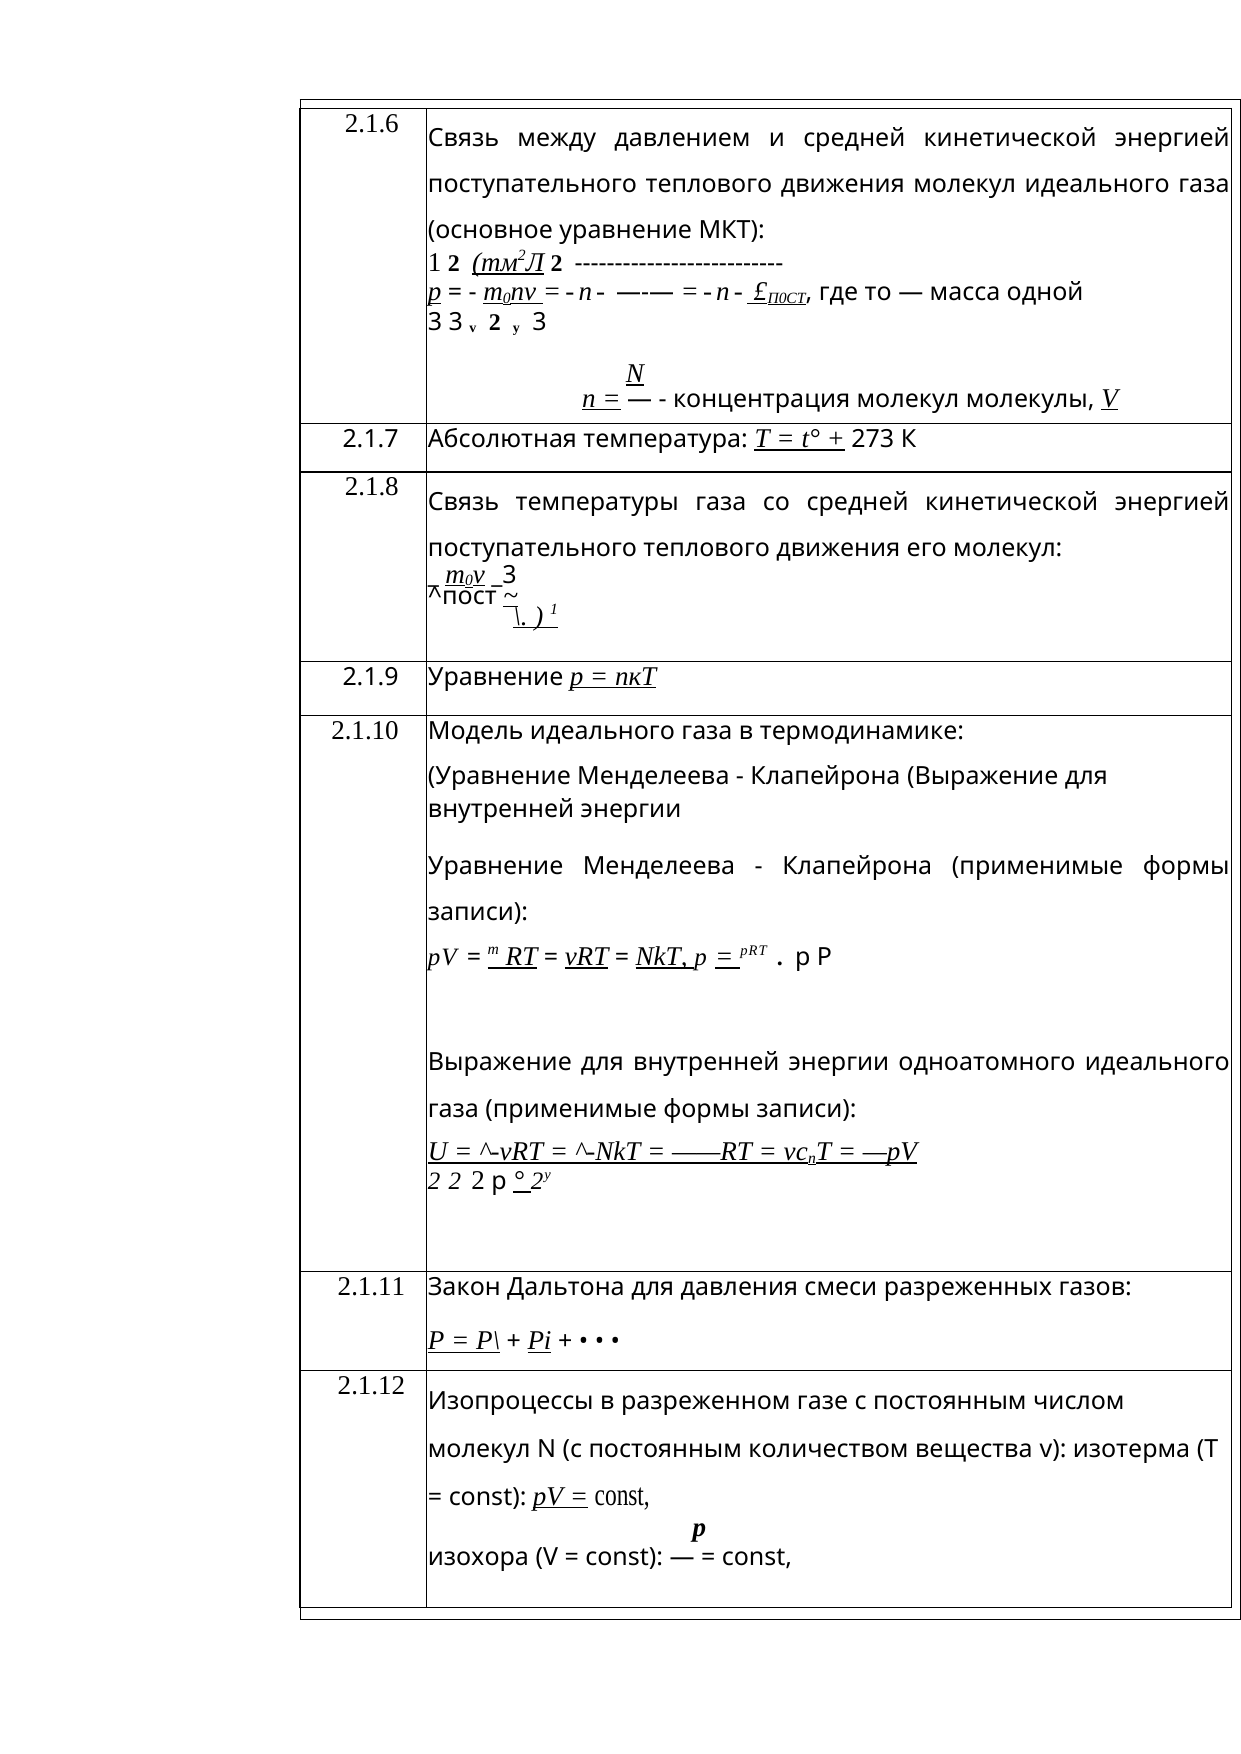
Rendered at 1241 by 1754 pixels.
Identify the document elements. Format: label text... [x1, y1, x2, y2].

table_cell Связь температуры газа со средней кинетической энергией поступательного теплового движения его молекул: _ m0v _3 ^пост ~ \. ) 1 [427, 473, 1231, 661]
table_cell 2.1.9 [301, 662, 426, 715]
table_cell Абсолютная температура: T = t° + 273 К [427, 424, 1231, 471]
table_cell Закон Дальтона для давления смеси разреженных газов: Р = Р\ + Pi + • • • [427, 1272, 1231, 1370]
table_cell 2.1.11 [301, 1272, 426, 1370]
table_cell 2.1.7 [301, 424, 426, 471]
table_header 2.1.6 [301, 109, 426, 423]
table_cell Уравнение р = пкТ [427, 662, 1231, 715]
table_cell Изопроцессы в разреженном газе с постоянным числом молекул N (с постоянным количеством вещества v): изотерма (Т = const): pV = const, р изохора (V = const): — = const, [427, 1371, 1231, 1607]
table_cell 2.1.10 [301, 716, 426, 1271]
table_cell 2.1.8 [301, 473, 426, 661]
table_cell Модель идеального газа в термодинамике: (Уравнение Менделеева - Клапейрона (Выражение для внутренней энергии Уравнение Менделеева - Клапейрона (применимые формы записи): pV = m RT = vRT = NkT, p = pRT . p P Выражение для внутренней энергии одноатомного идеального газа (применимые формы записи): U = ^-vRT = ^-NkT = ——RT = vcnT = —pV 2 2 2 p ° 2y [427, 716, 1231, 1271]
table_header Связь между давлением и средней кинетической энергией поступательного теплового движения молекул идеального газа (основное уравнение МКТ): 1 2 (тм2Л 2 р = - m0nv =-п- —-— =-п- £П0СТ, где то — масса одной 3 3 v 2 у 3 N п = — - концентрация молекул молекулы, V [427, 109, 1231, 423]
table_cell 2.1.12 [301, 1371, 426, 1607]
